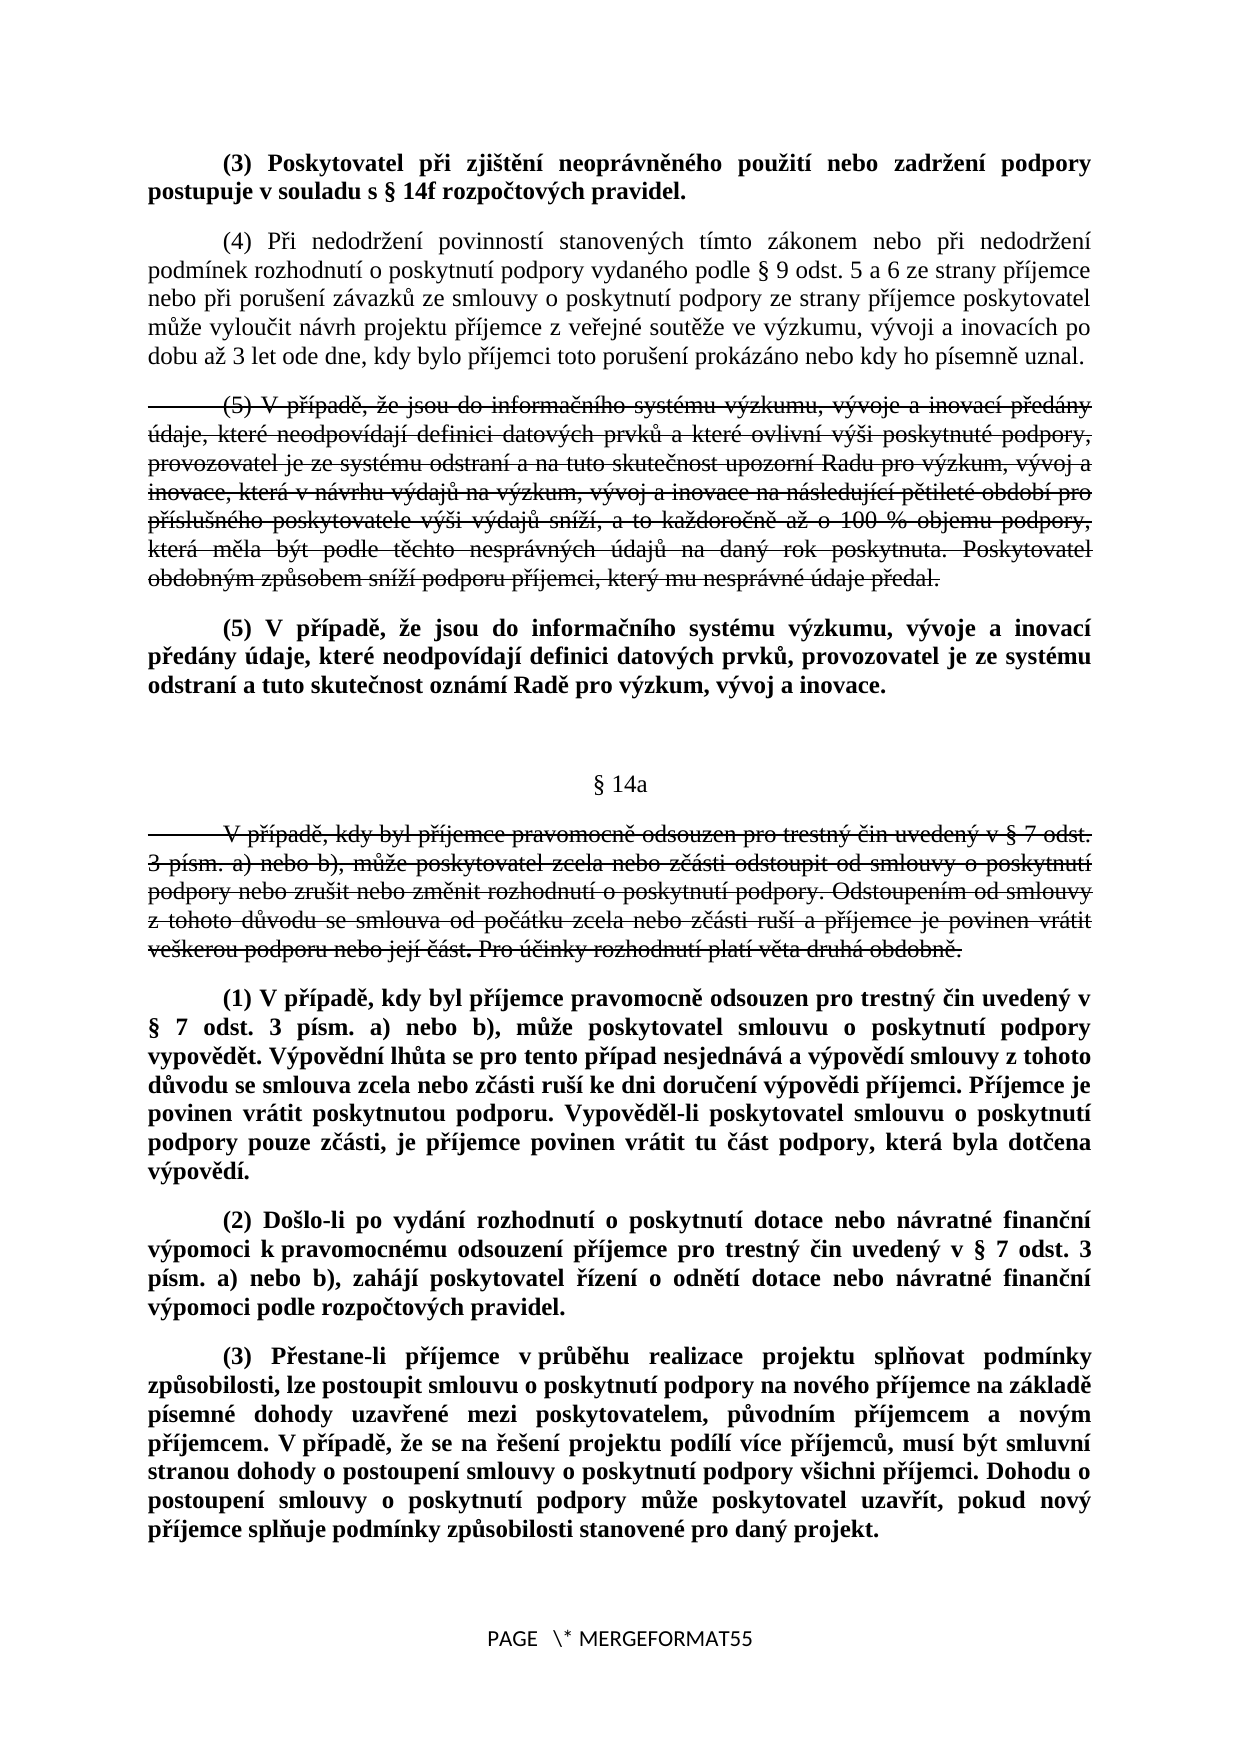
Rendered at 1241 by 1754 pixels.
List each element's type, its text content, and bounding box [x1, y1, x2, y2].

text (1) V případě, kdy byl příjemce pravomocně odsouzen pro trestný čin uvedený v § 7 odst. 3 písm. a) nebo b), může poskytovatel smlouvu o poskytnutí podpory vypovědět. Výpovědní lhůta se pro tento případ nesjednává a výpovědí smlouvy z tohoto důvodu se smlouva zcela nebo zčásti ruší ke dni doručení výpovědi příjemci. Příjemce je povinen vrátit poskytnutou podporu. Vypověděl-li poskytovatel smlouvu o poskytnutí podpory pouze zčásti, je příjemce povinen vrátit tu část podpory, která byla dotčena výpovědí. [148, 983, 1092, 1185]
text § 14a [148, 769, 1092, 798]
text (5) V případě, že jsou do informačního systému výzkumu, vývoje a inovací předány údaje, které neodpovídají definici datových prvků, provozovatel je ze systému odstraní a tuto skutečnost oznámí Radě pro výzkum, vývoj a inovace. [148, 613, 1092, 699]
text V případě, kdy byl příjemce pravomocně odsouzen pro trestný čin uvedený v § 7 odst. 3 písm. a) nebo b), může poskytovatel zcela nebo zčásti odstoupit od smlouvy o poskytnutí podpory nebo zrušit nebo změnit rozhodnutí o poskytnutí podpory. Odstoupením od smlouvy z tohoto důvodu se smlouva od počátku zcela nebo zčásti ruší a příjemce je povinen vrátit veškerou podporu nebo její část. Pro účinky rozhodnutí platí věta druhá obdobně. [148, 893, 1092, 921]
text (5) V případě, že jsou do informačního systému výzkumu, vývoje a inovací předány údaje, které neodpovídají definici datových prvků a které ovlivní výši poskytnuté podpory, provozovatel je ze systému odstraní a na tuto skutečnost upozorní Radu pro výzkum, vývoj a inovace, která v návrhu výdajů na výzkum, vývoj a inovace na následující pětileté období pro příslušného poskytovatele výši výdajů sníží, a to každoročně až o 100 % objemu podpory, která měla být podle těchto nesprávných údajů na daný rok poskytnuta. Poskytovatel obdobným způsobem sníží podporu příjemci, který mu nesprávné údaje předal. [148, 551, 1092, 592]
text V případě, kdy byl příjemce pravomocně odsouzen pro trestný čin uvedený v § 7 odst. 3 písm. a) nebo b), může poskytovatel zcela nebo zčásti odstoupit od smlouvy o poskytnutí podpory nebo zrušit nebo změnit rozhodnutí o poskytnutí podpory. Odstoupením od smlouvy z tohoto důvodu se smlouva od počátku zcela nebo zčásti ruší a příjemce je povinen vrátit veškerou podporu nebo její část. Pro účinky rozhodnutí platí věta druhá obdobně. [148, 922, 1092, 963]
text (3) Poskytovatel při zjištění neoprávněného použití nebo zadržení podpory postupuje v souladu s § 14f rozpočtových pravidel. [148, 148, 1092, 205]
text (2) Došlo-li po vydání rozhodnutí o poskytnutí dotace nebo návratné finanční výpomoci k pravomocnému odsouzení příjemce pro trestný čin uvedený v § 7 odst. 3 písm. a) nebo b), zahájí poskytovatel řízení o odnětí dotace nebo návratné finanční výpomoci podle rozpočtových pravidel. [148, 1206, 1092, 1321]
text (4) Při nedodržení povinností stanovených tímto zákonem nebo při nedodržení podmínek rozhodnutí o poskytnutí podpory vydaného podle § 9 odst. 5 a 6 ze strany příjemce nebo při porušení závazků ze smlouvy o poskytnutí podpory ze strany příjemce poskytovatel může vyloučit návrh projektu příjemce z veřejné soutěže ve výzkumu, vývoji a inovacích po dobu až 3 let ode dne, kdy bylo příjemci toto porušení prokázáno nebo kdy ho písemně uznal. [148, 226, 1092, 370]
text (3) Přestane-li příjemce v průběhu realizace projektu splňovat podmínky způsobilosti, lze postoupit smlouvu o poskytnutí podpory na nového příjemce na základě písemné dohody uzavřené mezi poskytovatelem, původním příjemcem a novým příjemcem. V případě, že se na řešení projektu podílí více příjemců, musí být smluvní stranou dohody o postoupení smlouvy o poskytnutí podpory všichni příjemci. Dohodu o postoupení smlouvy o poskytnutí podpory může poskytovatel uzavřít, pokud nový příjemce splňuje podmínky způsobilosti stanovené pro daný projekt. [148, 1341, 1092, 1543]
